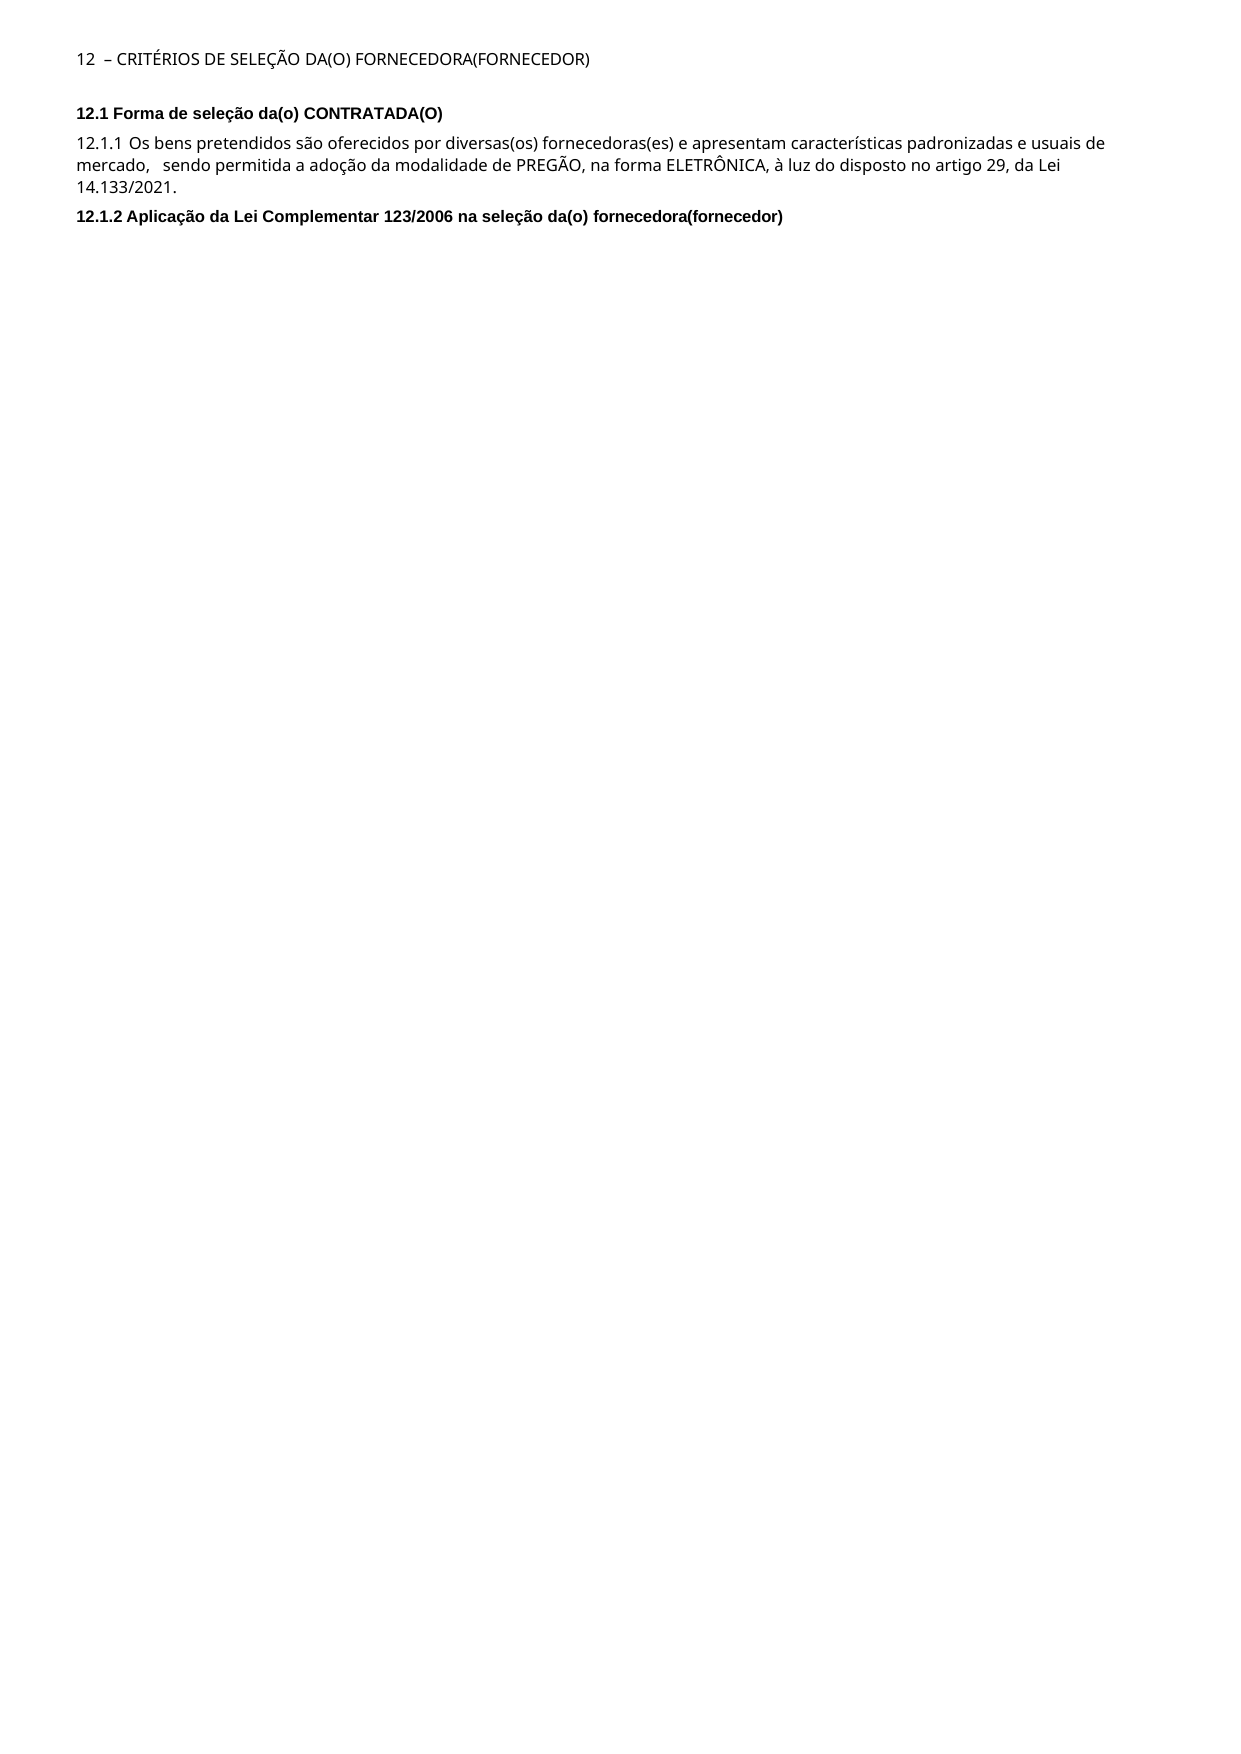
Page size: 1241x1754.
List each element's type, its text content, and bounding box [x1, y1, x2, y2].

list Os bens pretendidos são oferecidos por diversas(os) fornecedoras(es) e apresentam características padronizadas e usuais de mercado, sendo permitida a adoção da modalidade de PREGÃO, na forma ELETRÔNICA, à luz do disposto no artigo 29, da Lei 14.133/2021. [76, 132, 1167, 198]
subtitle Forma de seleção da(o) CONTRATADA(O) [76, 104, 1196, 123]
subtitle Aplicação da Lei Complementar 123/2006 na seleção da(o) fornecedora(fornecedor) [76, 206, 1196, 226]
list – CRITÉRIOS DE SELEÇÃO DA(O) FORNECEDORA(FORNECEDOR) [76, 48, 1196, 71]
